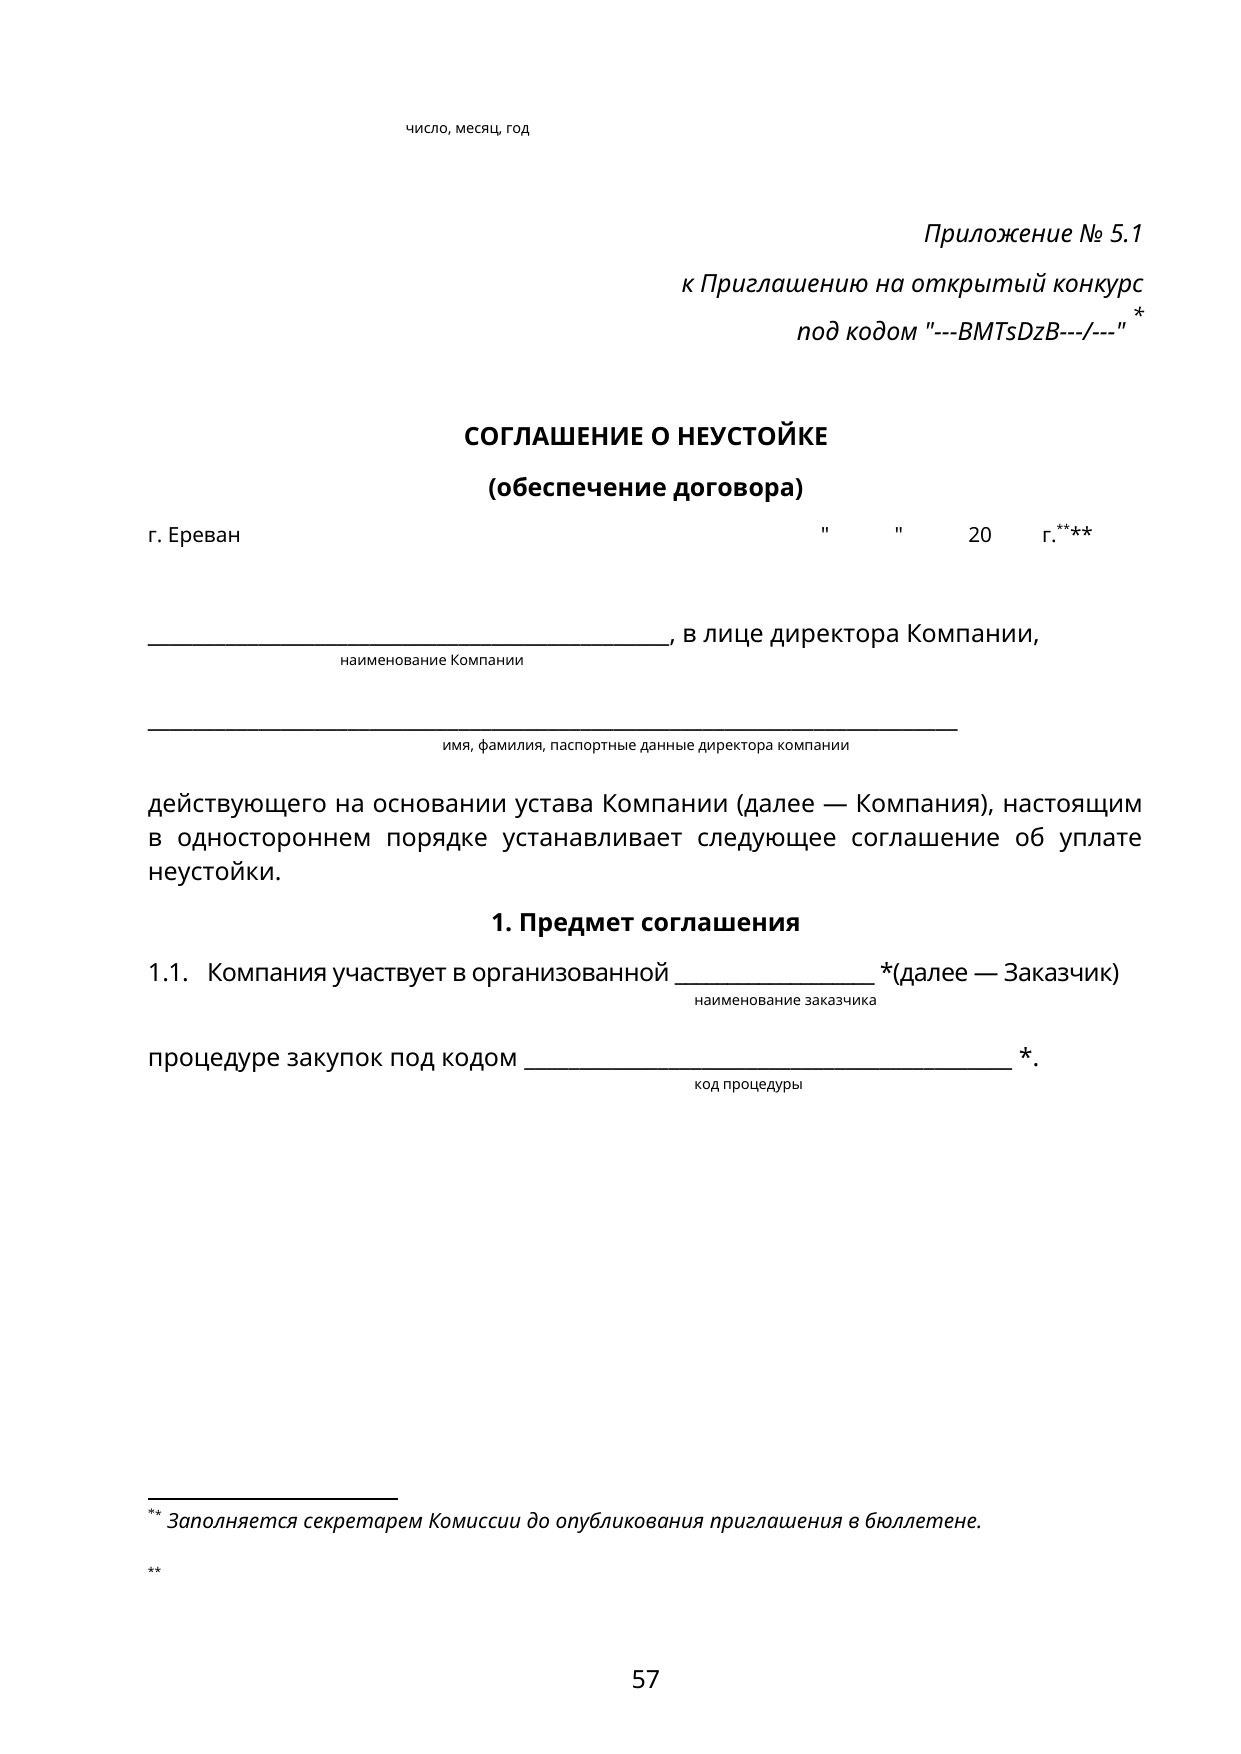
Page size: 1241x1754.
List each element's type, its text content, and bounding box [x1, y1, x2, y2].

text 1.1. Компания участвует в организованной ___________________ *(далее — Заказчик) [148, 955, 1144, 989]
table_header " " 20 г.** [635, 520, 1104, 565]
text имя, фамилия, паспортные данные директора компании [148, 735, 1144, 769]
text 1. Предмет соглашения [148, 904, 1144, 938]
text Приложение № 5.1 [148, 215, 1144, 249]
text число, месяц, год [148, 118, 1144, 152]
text _________________________________________________________________________ [148, 701, 1144, 735]
text к Приглашению на открытый конкурс под кодом "---BMTsDzB---/---" * [148, 266, 1144, 351]
text _______________________________________________, в лице директора Компании, [148, 616, 1144, 650]
text наименование Компании [340, 650, 1144, 684]
table_header г. Ереван [136, 520, 635, 565]
text (обеспечение договора) [148, 469, 1144, 503]
text процедуре закупок под кодом ____________________________________________ *. [148, 1040, 1144, 1074]
text наименование заказчика [694, 989, 1144, 1023]
text СОГЛАШЕНИЕ О НЕУСТОЙКЕ [148, 419, 1144, 453]
text код процедуры [694, 1074, 1144, 1108]
text действующего на основании устава Компании (далее — Компания), настоящим в одностороннем порядке устанавливает следующее соглашение об уплате неустойки. [148, 786, 1144, 888]
